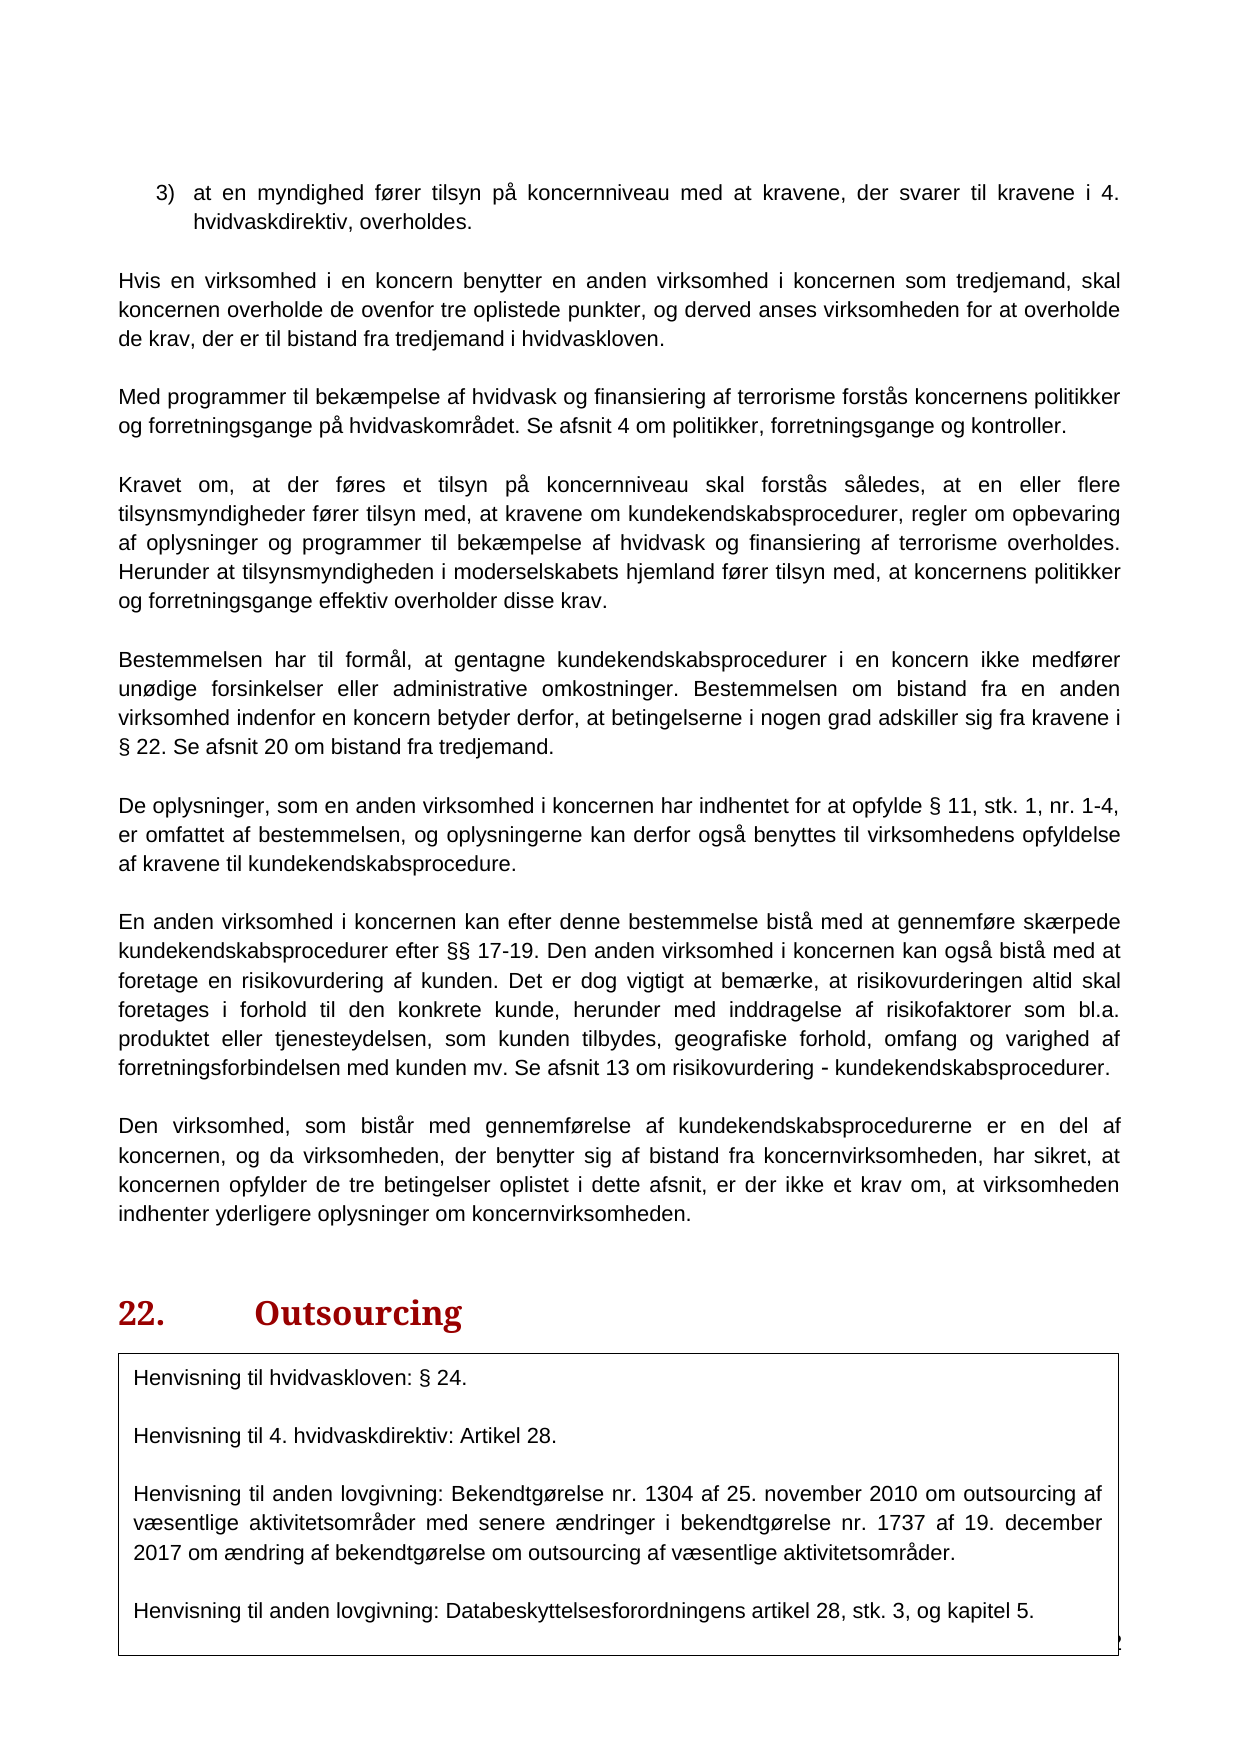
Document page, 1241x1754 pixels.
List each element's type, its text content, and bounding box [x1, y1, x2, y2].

text Bestemmelsen har til formål, at gentagne kundekendskabsprocedurer i en koncern ikke medfører unødige forsinkelser eller administrative omkostninger. Bestemmelsen om bistand fra en anden virksomhed indenfor en koncern betyder derfor, at betingelserne i nogen grad adskiller sig fra kravene i § 22. Se afsnit 20 om bistand fra tredjemand. [118, 644, 1122, 761]
text En anden virksomhed i koncernen kan efter denne bestemmelse bistå med at gennemføre skærpede kundekendskabsprocedurer efter §§ 17-19. Den anden virksomhed i koncernen kan også bistå med at foretage en risikovurdering af kunden. Det er dog vigtigt at bemærke, at risikovurderingen altid skal foretages i forhold til den konkrete kunde, herunder med inddragelse af risikofaktorer som bl.a. produktet eller tjenesteydelsen, som kunden tilbydes, geografiske forhold, omfang og varighed af forretningsforbindelsen med kunden mv. Se afsnit 13 om risikovurdering kundekendskabsprocedurer. [118, 906, 1122, 1081]
text Den virksomhed, som bistår med gennemførelse af kundekendskabsprocedurerne er en del af koncernen, og da virksomheden, der benytter sig af bistand fra koncernvirksomheden, har sikret, at koncernen opfylder de tre betingelser oplistet i dette afsnit, er der ikke et krav om, at virksomheden indhenter yderligere oplysninger om koncernvirksomheden. [118, 1111, 1122, 1227]
text Med programmer til bekæmpelse af hvidvask og finansiering af terrorisme forstås koncernens politikker og forretningsgange på hvidvaskområdet. Se afsnit 4 om politikker, forretningsgange og kontroller. [118, 381, 1122, 440]
text Hvis en virksomhed i en koncern benytter en anden virksomhed i koncernen som tredjemand, skal koncernen overholde de ovenfor tre oplistede punkter, og derved anses virksomheden for at overholde de krav, der er til bistand fra tredjemand i hvidvaskloven. [118, 265, 1122, 352]
list at en myndighed fører tilsyn på koncernniveau med at kravene, der svarer til kravene i 4. hvidvaskdirektiv, overholdes. [156, 177, 1122, 236]
text De oplysninger, som en anden virksomhed i koncernen har indhentet for at opfylde § 11, stk. 1, nr. 1-4, er omfattet af bestemmelsen, og oplysningerne kan derfor også benyttes til virksomhedens opfyldelse af kravene til kundekendskabsprocedure. [118, 790, 1122, 877]
subtitle Outsourcing [118, 1286, 1122, 1336]
text Kravet om, at der føres et tilsyn på koncernniveau skal forstås således, at en eller flere tilsynsmyndigheder fører tilsyn med, at kravene om kundekendskabsprocedurer, regler om opbevaring af oplysninger og programmer til bekæmpelse af hvidvask og finansiering af terrorisme overholdes. Herunder at tilsynsmyndigheden i moderselskabets hjemland fører tilsyn med, at koncernens politikker og forretningsgange effektiv overholder disse krav. [118, 469, 1122, 615]
